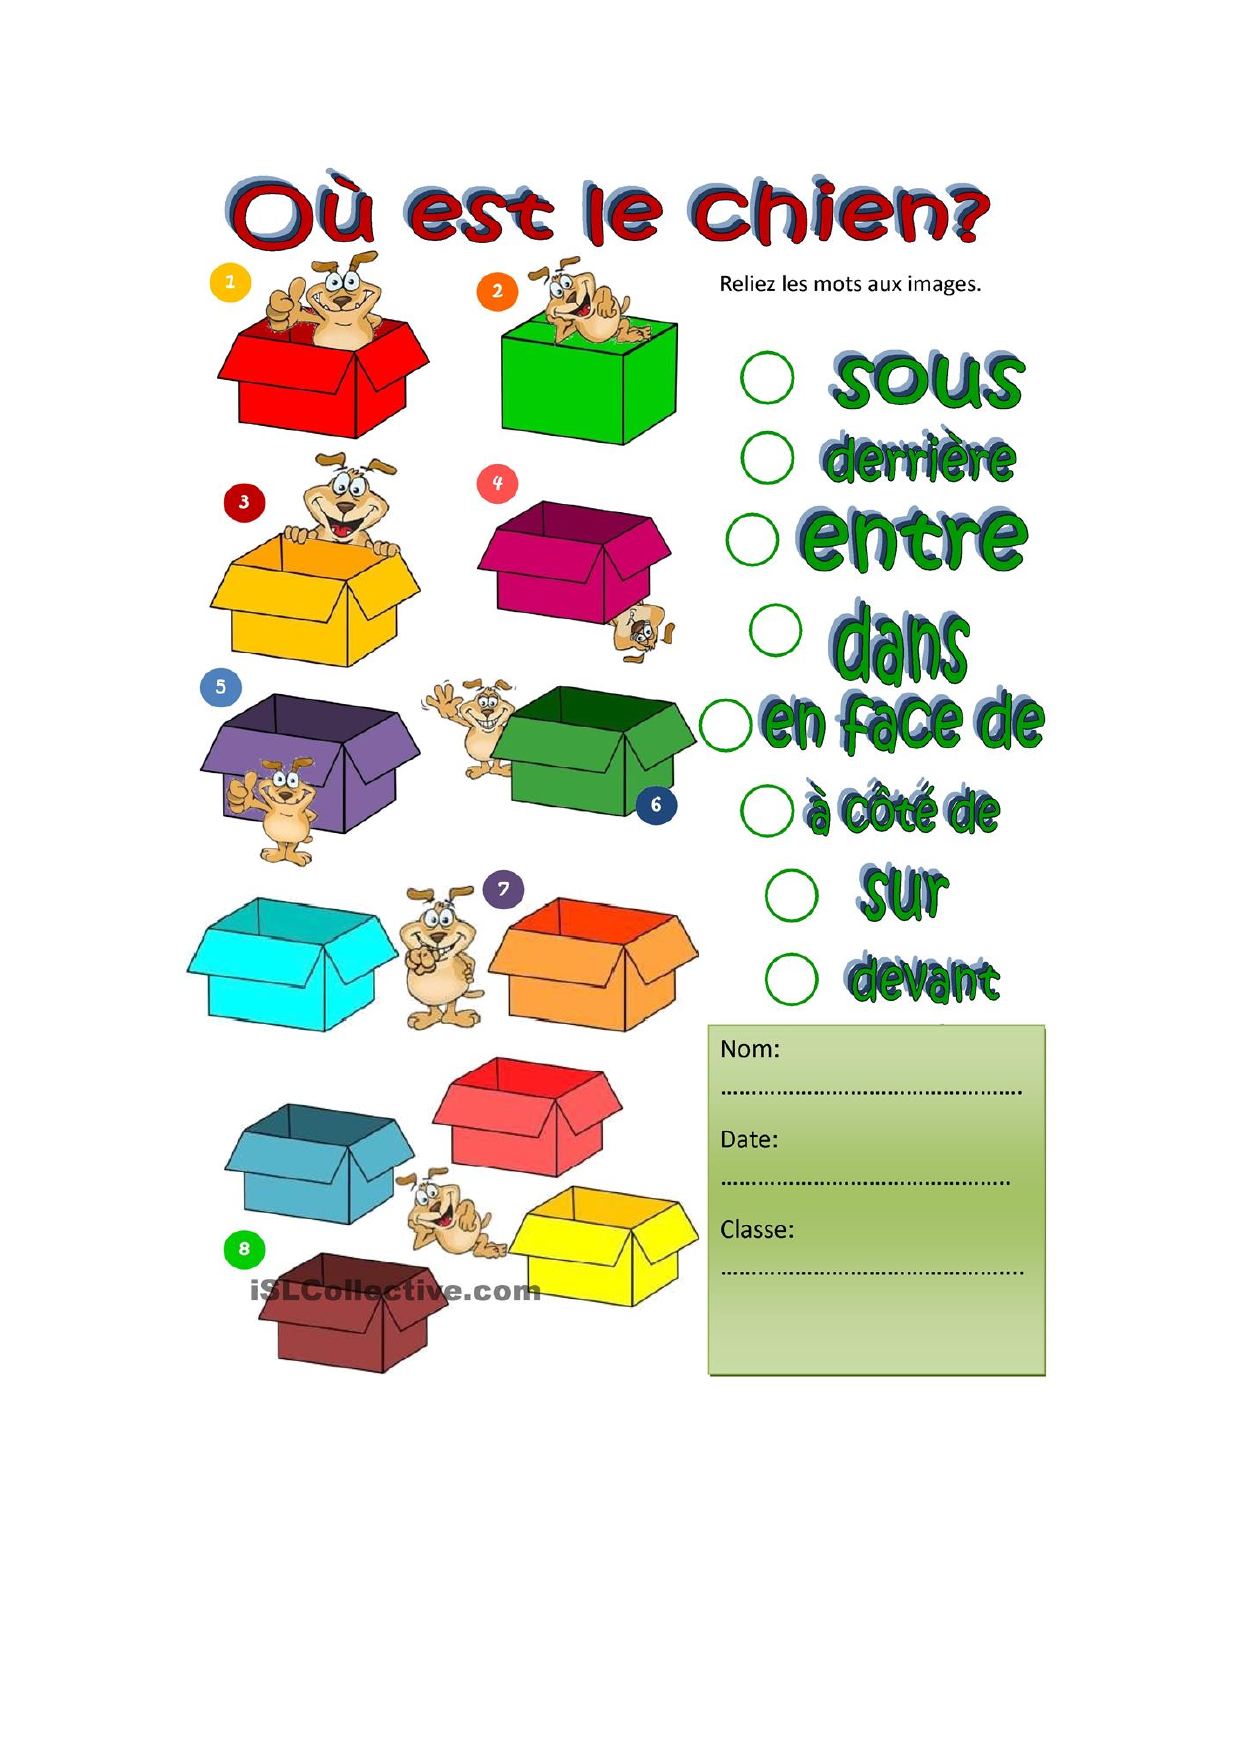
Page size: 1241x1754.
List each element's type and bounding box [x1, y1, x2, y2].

picture [177, 147, 1063, 1401]
